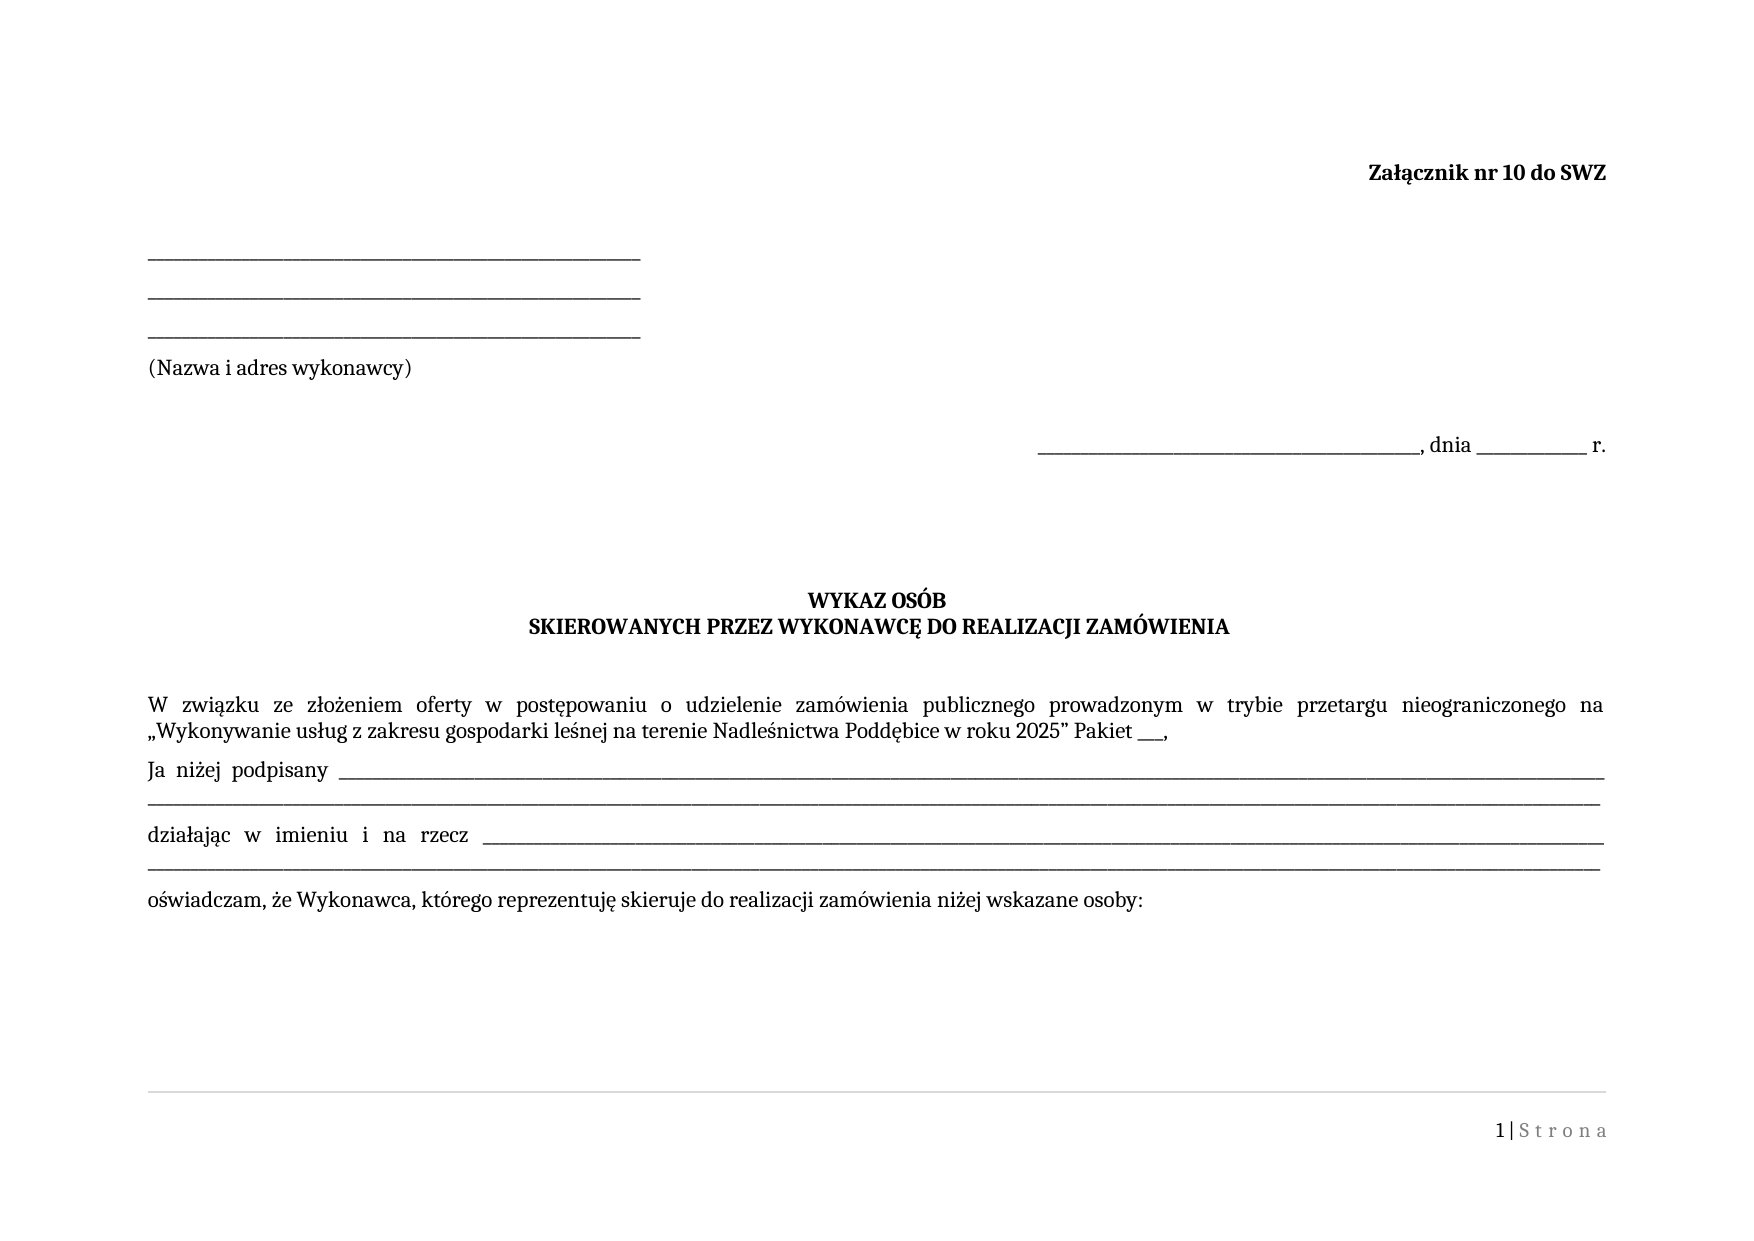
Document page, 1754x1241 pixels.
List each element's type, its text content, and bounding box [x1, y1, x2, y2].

text działając w imieniu i na rzecz ____________________________________________________________________________________________________________________________________ ___________________________________________________________________________________________________________________________________________________________________________ [148, 822, 1606, 875]
text Ja niżej podpisany _____________________________________________________________________________________________________________________________________________________ ___________________________________________________________________________________________________________________________________________________________________________ [148, 757, 1606, 809]
text W związku ze złożeniem oferty w postępowaniu o udzielenie zamówienia publicznego prowadzonym w trybie przetargu nieograniczonego na „Wykonywanie usług z zakresu gospodarki leśnej na terenie Nadleśnictwa Poddębice w roku 2025” Pakiet ___, [148, 692, 1606, 744]
text WYKAZ OSÓB SKIEROWANYCH PRZEZ WYKONAWCĘ DO REALIZACJI ZAMÓWIENIA [148, 587, 1606, 640]
text Załącznik nr 10 do SWZ [148, 160, 1606, 186]
text _____________________________________________, dnia _____________ r. [148, 432, 1606, 458]
text __________________________________________________________ [148, 277, 1606, 303]
text oświadczam, że Wykonawca, którego reprezentuję skieruje do realizacji zamówienia niżej wskazane osoby: [148, 887, 1606, 913]
text __________________________________________________________ [148, 316, 1606, 342]
text __________________________________________________________ [148, 238, 1606, 264]
text (Nazwa i adres wykonawcy) [148, 354, 1606, 381]
